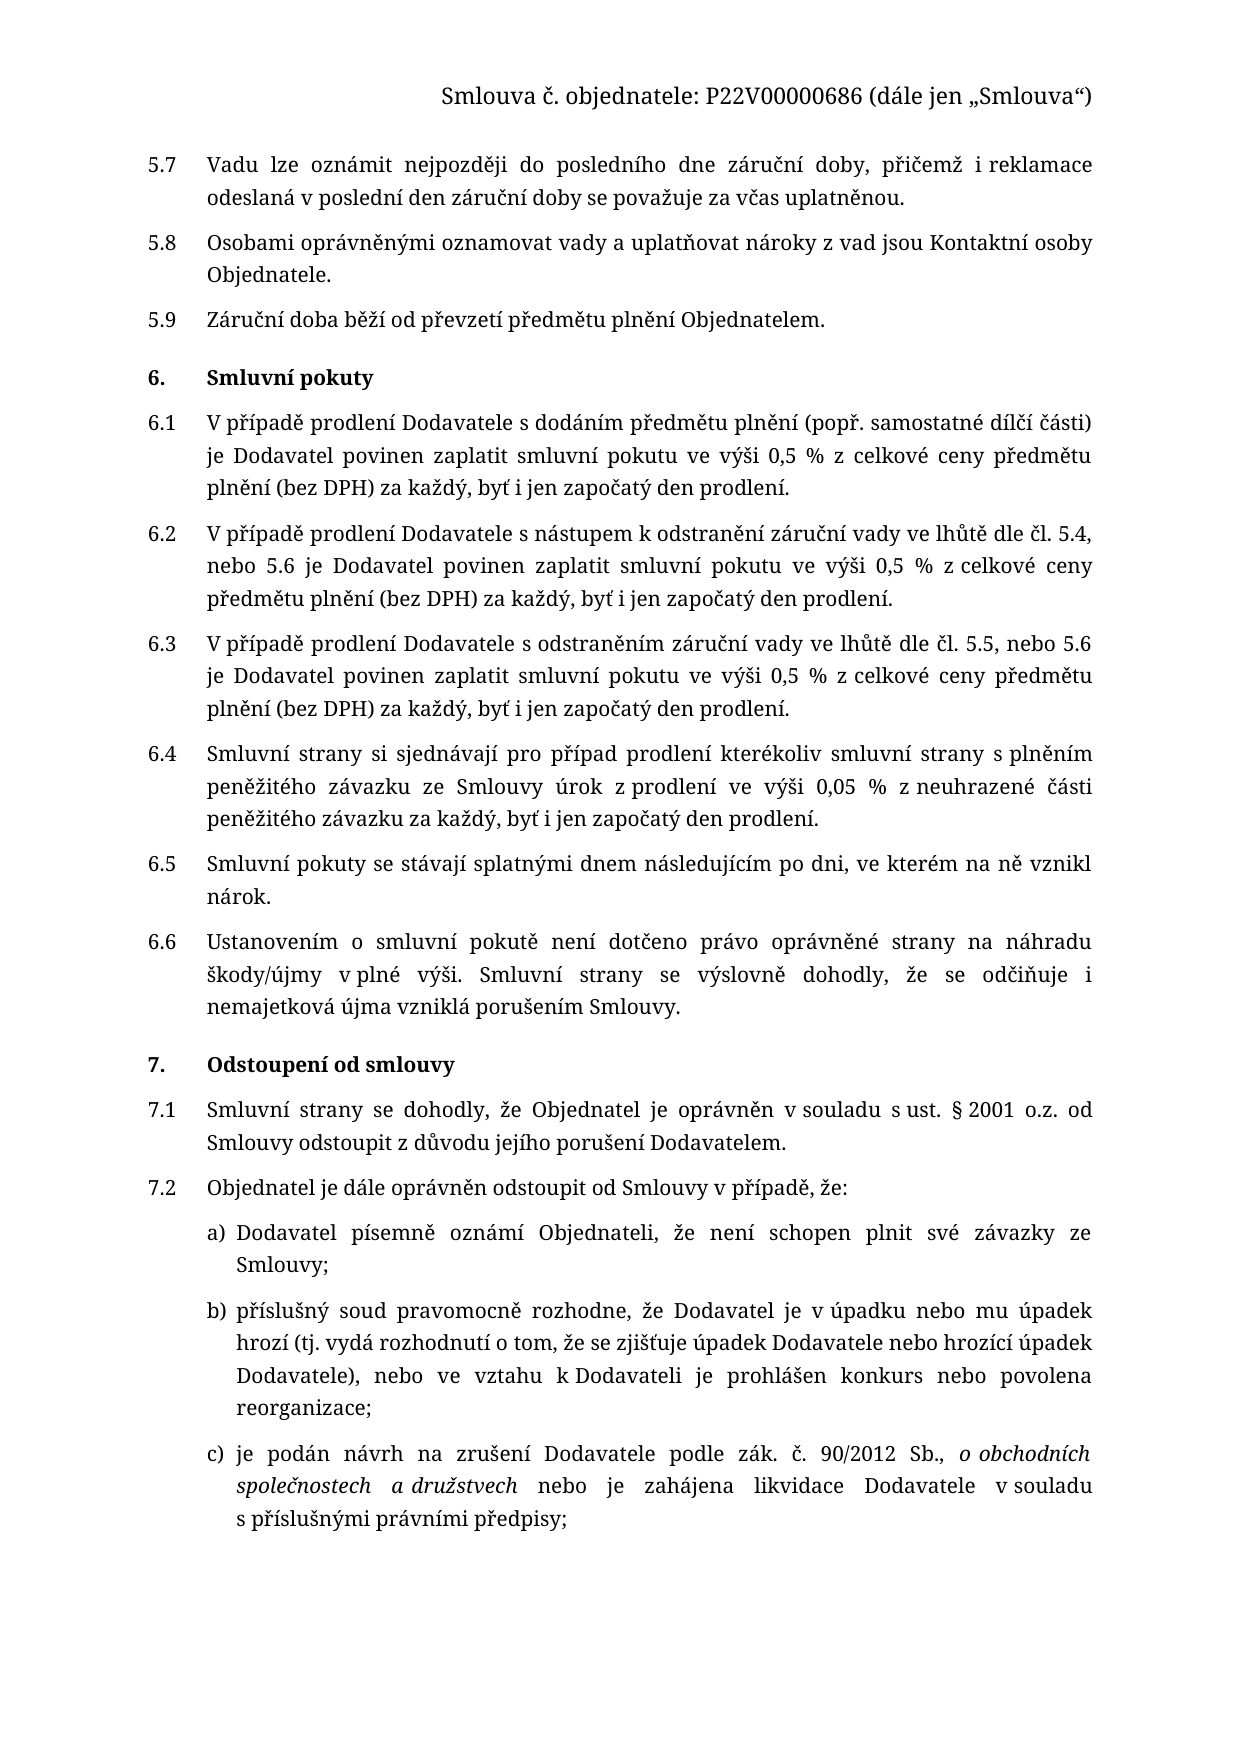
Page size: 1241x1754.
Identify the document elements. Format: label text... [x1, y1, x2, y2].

list V případě prodlení Dodavatele s dodáním předmětu plnění (popř. samostatné dílčí části) je Dodavatel povinen zaplatit smluvní pokutu ve výši 0,5 % z celkové ceny předmětu plnění (bez DPH) za každý, byť i jen započatý den prodlení. [148, 408, 1093, 502]
list V případě prodlení Dodavatele s odstraněním záruční vady ve lhůtě dle čl. 5.5, nebo 5.6 je Dodavatel povinen zaplatit smluvní pokutu ve výši 0,5 % z celkové ceny předmětu plnění (bez DPH) za každý, byť i jen započatý den prodlení. [148, 629, 1093, 723]
list Záruční doba běží od převzetí předmětu plnění Objednatelem. [148, 306, 1093, 334]
list Ustanovením o smluvní pokutě není dotčeno právo oprávněné strany na náhradu škody/újmy v plné výši. Smluvní strany se výslovně dohodly, že se odčiňuje i nemajetková újma vzniklá porušením Smlouvy. [148, 927, 1093, 1021]
list Osobami oprávněnými oznamovat vady a uplatňovat nároky z vad jsou Kontaktní osoby Objednatele. [148, 228, 1093, 289]
list je podán návrh na zrušení Dodavatele podle zák. č. 90/2012 Sb., o obchodních společnostech a družstvech nebo je zahájena likvidace Dodavatele v souladu s příslušnými právními předpisy; [207, 1439, 1093, 1532]
list Smluvní pokuty [148, 363, 1093, 392]
list Odstoupení od smlouvy [148, 1050, 1093, 1078]
list Smluvní strany si sjednávají pro případ prodlení kterékoliv smluvní strany s plněním peněžitého závazku ze Smlouvy úrok z prodlení ve výši 0,05 % z neuhrazené části peněžitého závazku za každý, byť i jen započatý den prodlení. [148, 739, 1093, 833]
list Vadu lze oznámit nejpozději do posledního dne záruční doby, přičemž i reklamace odeslaná v poslední den záruční doby se považuje za včas uplatněnou. [148, 150, 1093, 211]
list příslušný soud pravomocně rozhodne, že Dodavatel je v úpadku nebo mu úpadek hrozí (tj. vydá rozhodnutí o tom, že se zjišťuje úpadek Dodavatele nebo hrozící úpadek Dodavatele), nebo ve vztahu k Dodavateli je prohlášen konkurs nebo povolena reorganizace; [207, 1296, 1093, 1422]
list Smluvní pokuty se stávají splatnými dnem následujícím po dni, ve kterém na ně vznikl nárok. [148, 849, 1093, 911]
list V případě prodlení Dodavatele s nástupem k odstranění záruční vady ve lhůtě dle čl. 5.4, nebo 5.6 je Dodavatel povinen zaplatit smluvní pokutu ve výši 0,5 % z celkové ceny předmětu plnění (bez DPH) za každý, byť i jen započatý den prodlení. [148, 519, 1093, 612]
list Smluvní strany se dohodly, že Objednatel je oprávněn v souladu s ust. § 2001 o.z. od Smlouvy odstoupit z důvodu jejího porušení Dodavatelem. [148, 1095, 1093, 1156]
list Objednatel je dále oprávněn odstoupit od Smlouvy v případě, že: [148, 1173, 1093, 1201]
list Dodavatel písemně oznámí Objednateli, že není schopen plnit své závazky ze Smlouvy; [207, 1218, 1093, 1279]
